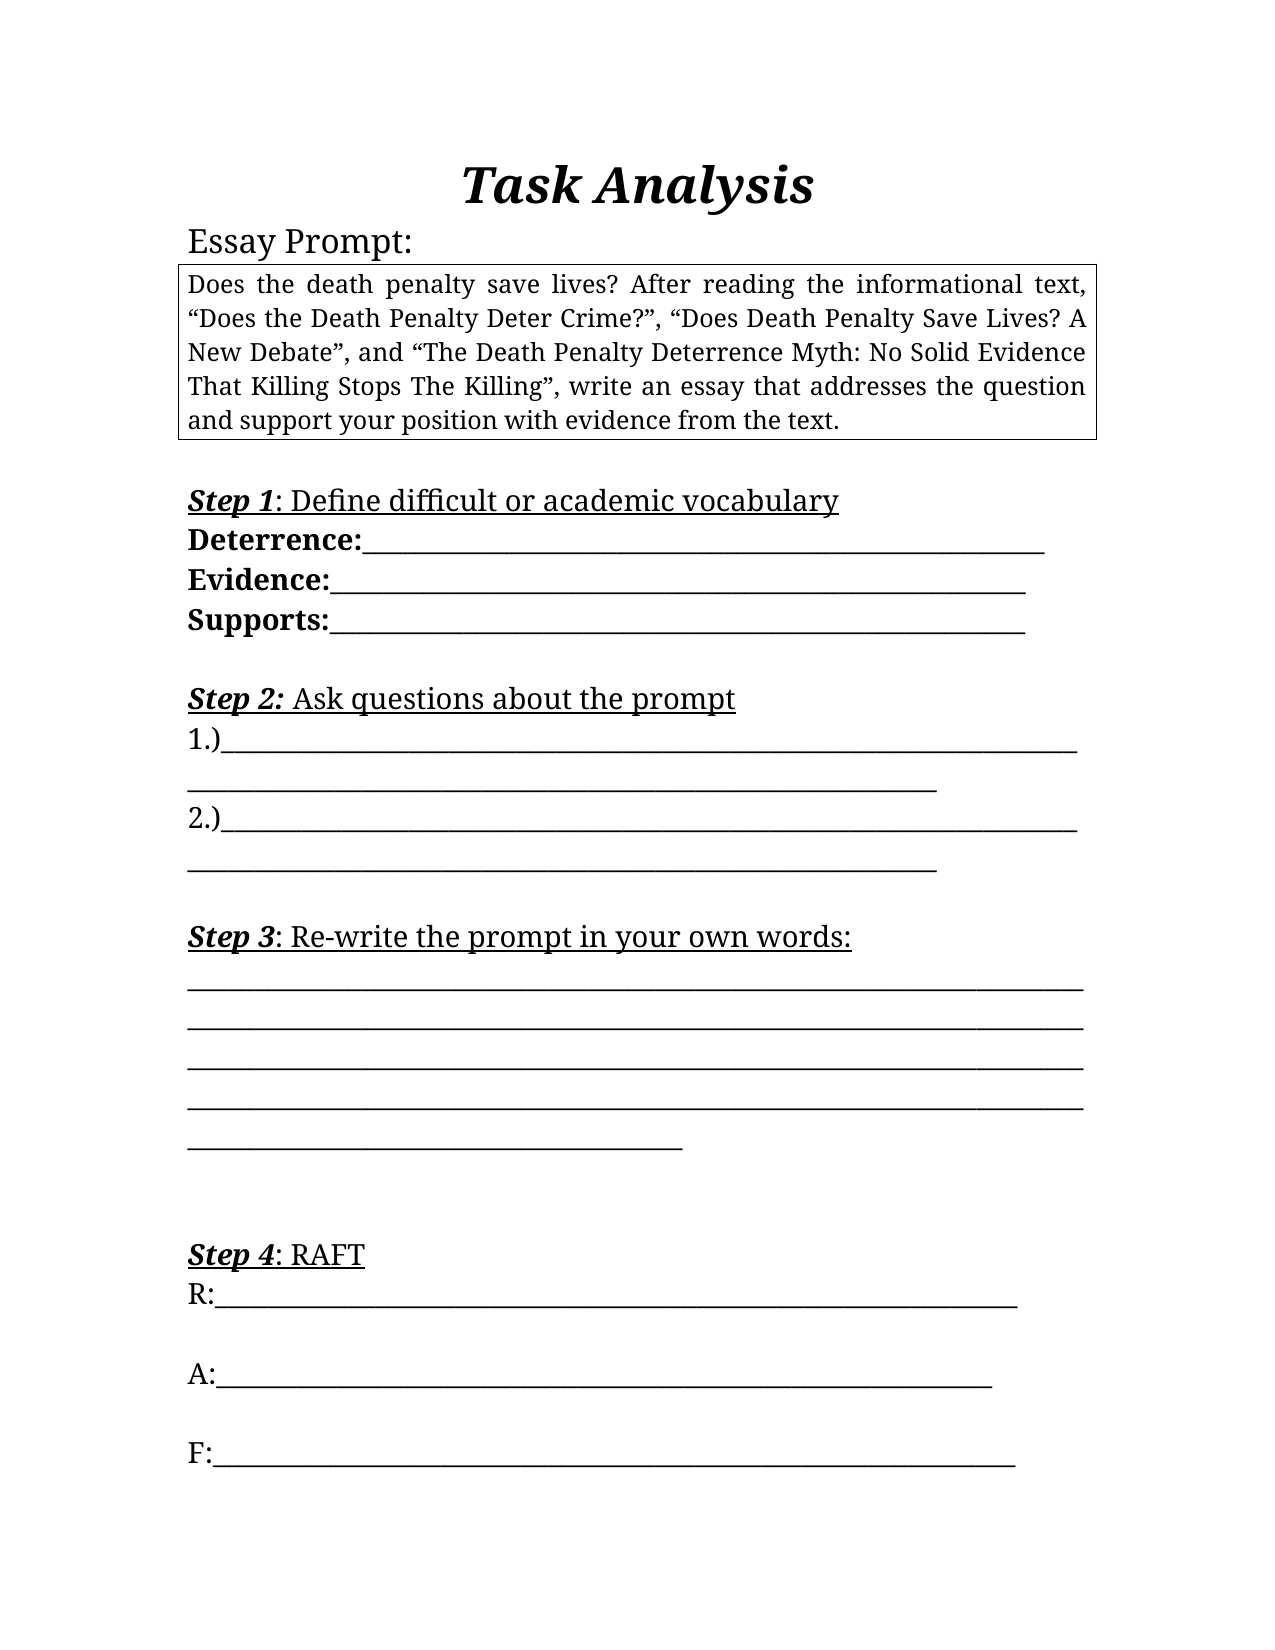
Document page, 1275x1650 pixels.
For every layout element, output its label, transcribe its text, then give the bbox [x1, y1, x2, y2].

text Supports:____________________________________________________ [187, 599, 1087, 638]
text 1.)________________________________________________________________________________________________________________________ [187, 718, 1087, 797]
text 2.)________________________________________________________________________________________________________________________ [187, 797, 1087, 877]
text F:____________________________________________________________ [187, 1432, 1087, 1472]
text Deterrence:___________________________________________________ [187, 519, 1087, 559]
text Does the death penalty save lives? After reading the informational text, “Does the Death Penalty Deter Crime?”, “Does Death Penalty Save Lives? A New Debate”, and “The Death Penalty Deterrence Myth: No Solid Evidence That Killing Stops The Killing”, write an essay that addresses the question and support your position with evidence from the text. [179, 265, 1096, 439]
text Evidence:____________________________________________________ [187, 559, 1087, 599]
text Task Analysis [187, 150, 1087, 218]
text Step 3: Re-write the prompt in your own words: [187, 916, 1087, 956]
text Step 1: Define difficult or academic vocabulary [187, 480, 1087, 519]
text R:____________________________________________________________ [187, 1273, 1087, 1313]
text Step 4: RAFT [187, 1234, 1087, 1273]
text A:__________________________________________________________ [187, 1353, 1087, 1393]
text Essay Prompt: [187, 218, 1087, 263]
text Step 2: Ask questions about the prompt [187, 678, 1087, 718]
text _________________________________________________________________________________________________________________________________________________________________________________________________________________________________________________________________________________________________________________ [187, 956, 1087, 1154]
